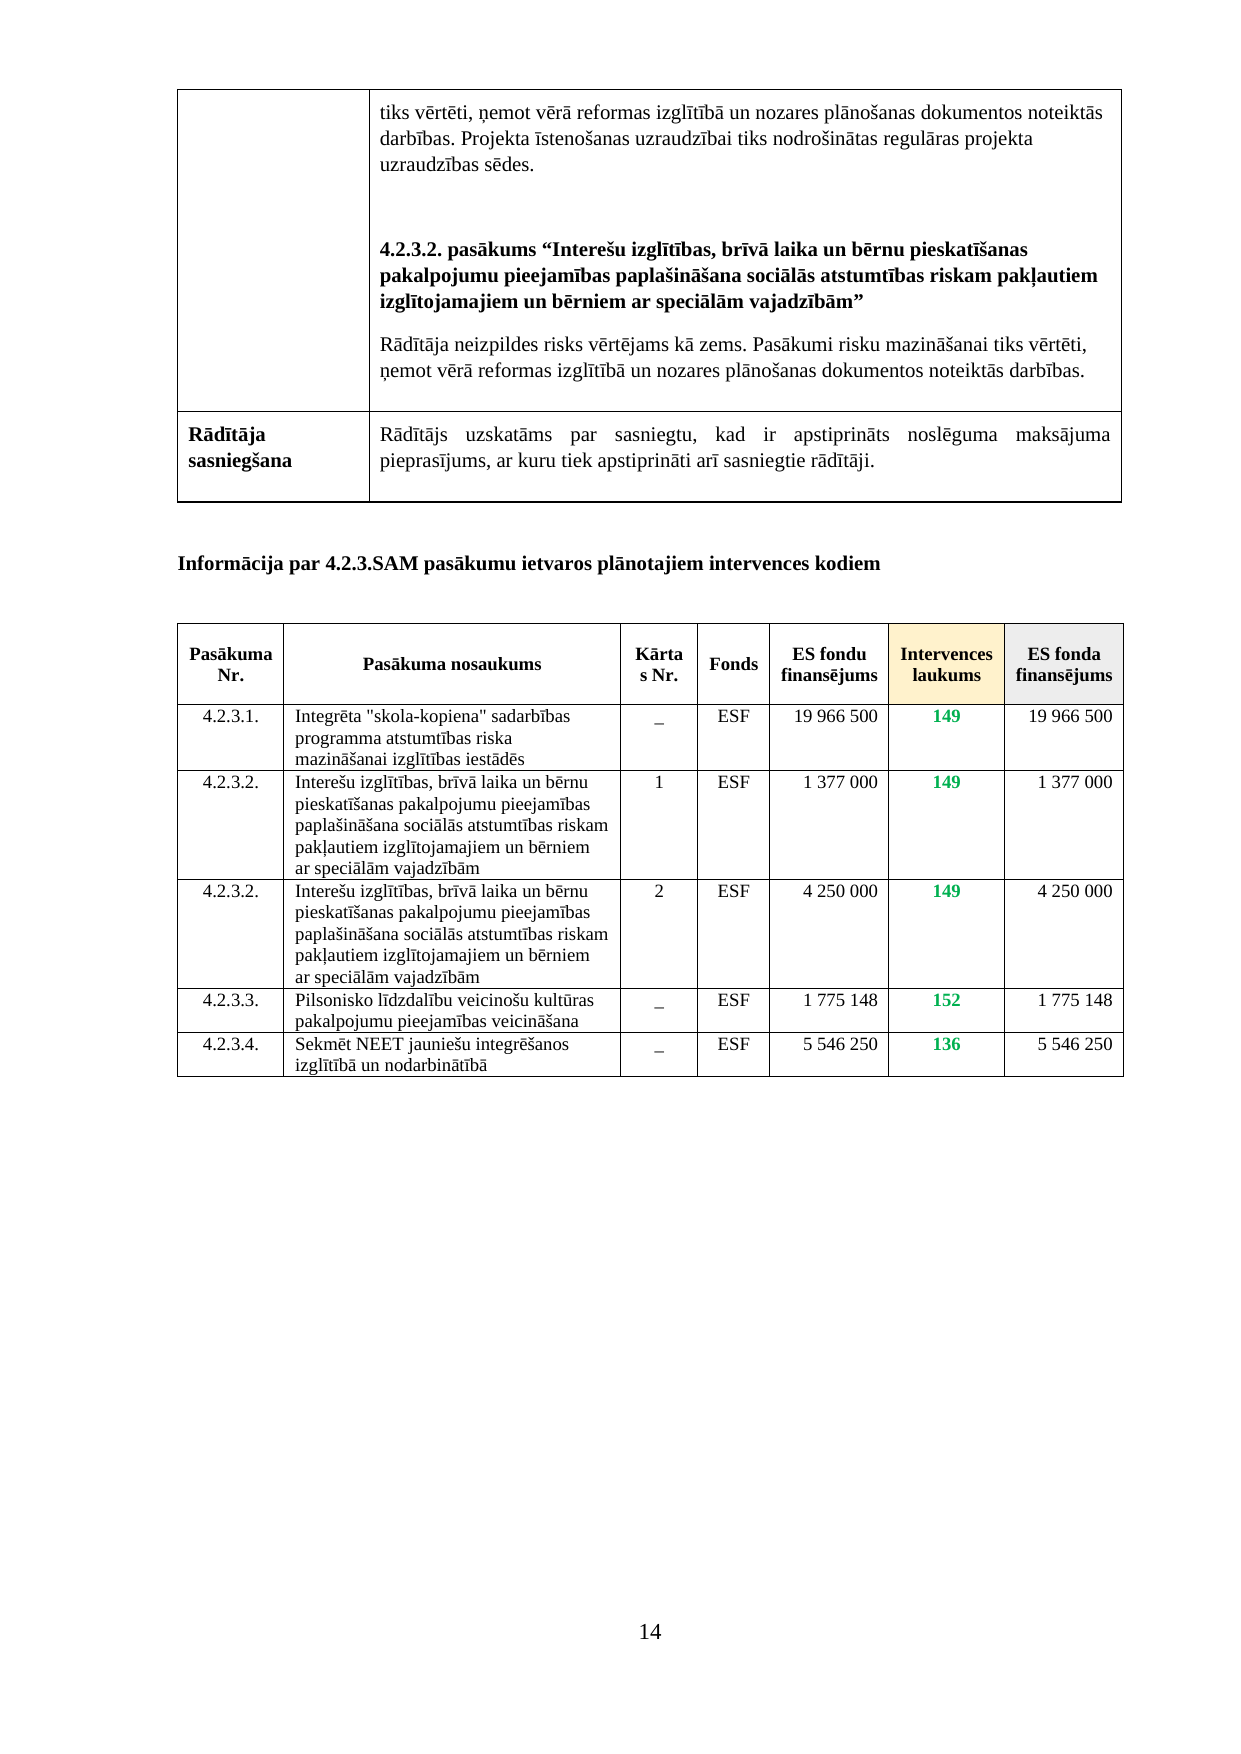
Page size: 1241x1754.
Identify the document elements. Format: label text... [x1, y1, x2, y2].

table_cell Rādītājs uzskatāms par sasniegtu, kad ir apstiprināts noslēguma maksājuma pieprasījums, ar kuru tiek apstiprināti arī sasniegtie rādītāji. [370, 412, 1121, 501]
table_cell 4.2.3.2. [178, 880, 283, 987]
table_cell 4.2.3.4. [178, 1033, 283, 1076]
table_cell 4.2.3.2. [178, 771, 283, 879]
table_cell 4 250 000 [770, 880, 888, 987]
table_cell 19 966 500 [770, 705, 888, 770]
table_cell _ [621, 705, 697, 770]
table_cell 5 546 250 [770, 1033, 888, 1076]
table_cell ESF [698, 771, 769, 879]
table_cell 1 377 000 [1005, 771, 1123, 879]
table_cell ESF [698, 880, 769, 987]
table_cell _ [621, 1033, 697, 1076]
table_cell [370, 90, 1121, 411]
table_cell 4.2.3.3. [178, 989, 283, 1032]
table_header Pasākuma nosaukums [284, 624, 620, 704]
table_cell ESF [698, 1033, 769, 1076]
table_cell 152 [889, 989, 1004, 1032]
table_cell 4.2.3.1. [178, 705, 283, 770]
table_header ES fonda finansējums [1005, 624, 1123, 704]
table_cell ESF [698, 705, 769, 770]
table_cell Sekmēt NEET jauniešu integrēšanos izglītībā un nodarbinātībā [284, 1033, 620, 1076]
table_header Kārtas Nr. [621, 624, 697, 704]
table_cell 2 [621, 880, 697, 987]
table_cell 1 [621, 771, 697, 879]
table_cell 19 966 500 [1005, 705, 1123, 770]
table_cell ESF [698, 989, 769, 1032]
table_cell 149 [889, 705, 1004, 770]
table_cell 1 775 148 [1005, 989, 1123, 1032]
table_cell Rādītāja sasniegšana [178, 412, 369, 501]
table_cell Interešu izglītības, brīvā laika un bērnu pieskatīšanas pakalpojumu pieejamības paplašināšana sociālās atstumtības riskam pakļautiem izglītojamajiem un bērniem ar speciālām vajadzībām [284, 771, 620, 879]
table_cell 149 [889, 771, 1004, 879]
table_cell Interešu izglītības, brīvā laika un bērnu pieskatīšanas pakalpojumu pieejamības paplašināšana sociālās atstumtības riskam pakļautiem izglītojamajiem un bērniem ar speciālām vajadzībām [284, 880, 620, 987]
table_header Pasākuma Nr. [178, 624, 283, 704]
table_cell 149 [889, 880, 1004, 987]
table_cell Pilsonisko līdzdalību veicinošu kultūras pakalpojumu pieejamības veicināšana [284, 989, 620, 1032]
table_cell 5 546 250 [1005, 1033, 1123, 1076]
table_header ES fondu finansējums [770, 624, 888, 704]
table_header Intervences laukums [889, 624, 1004, 704]
text Informācija par 4.2.3.SAM pasākumu ietvaros plānotajiem intervences kodiem [177, 551, 1122, 575]
table_cell 136 [889, 1033, 1004, 1076]
table_cell 1 377 000 [770, 771, 888, 879]
table_header Fonds [698, 624, 769, 704]
table_cell 4 250 000 [1005, 880, 1123, 987]
table_cell _ [621, 989, 697, 1032]
table_cell Integrēta "skola-kopiena" sadarbības programma atstumtības riska mazināšanai izglītības iestādēs [284, 705, 620, 770]
table_cell 1 775 148 [770, 989, 888, 1032]
